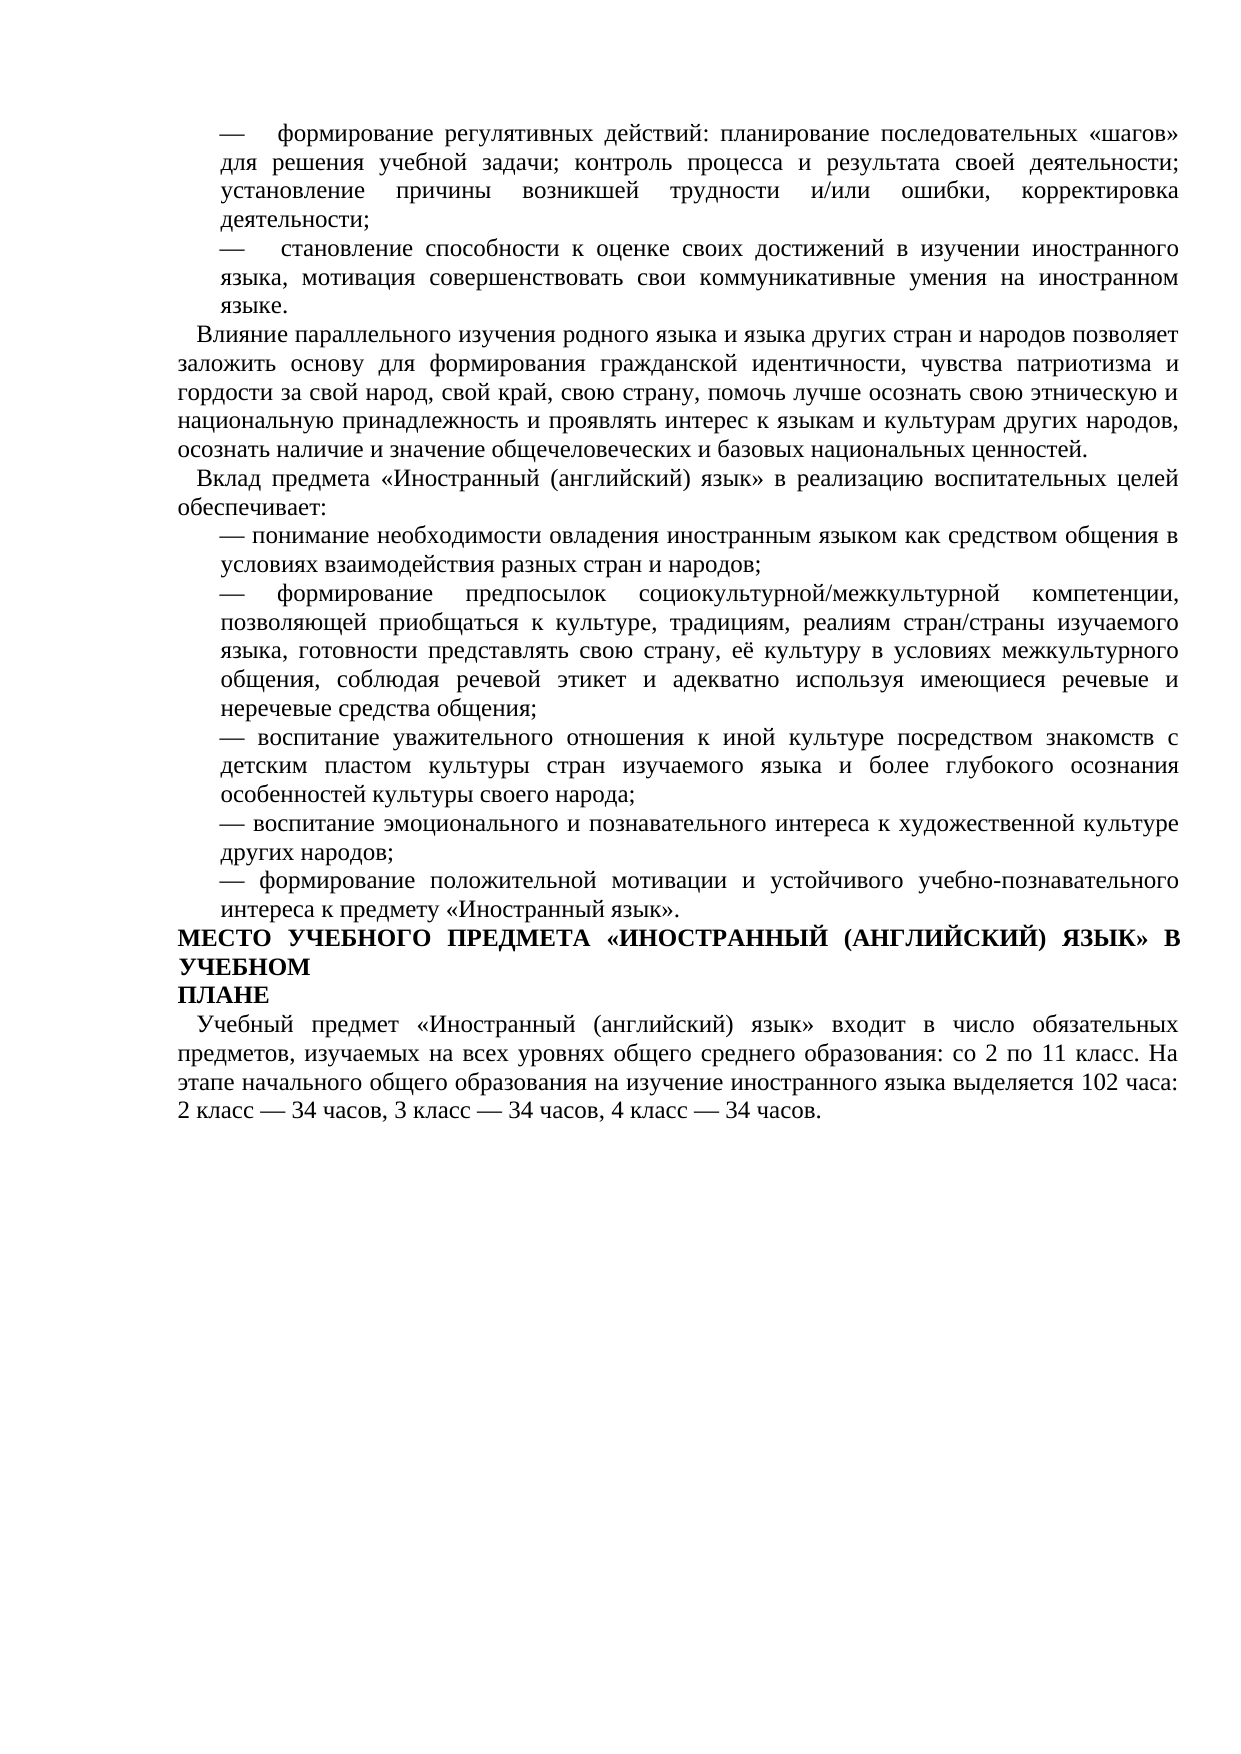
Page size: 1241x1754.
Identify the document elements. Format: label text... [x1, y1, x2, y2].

text — понимание необходимости овладения иностранным языком как средством общения в условиях взаимодействия разных стран и народов; [219, 521, 1180, 578]
text — формирование предпосылок социокультурной/межкультурной компетенции, позволяющей приобщаться к культуре, традициям, реалиям стран/страны изучаемого языка, готовности представлять свою страну, её культуру в условиях межкультурного общения, соблюдая речевой этикет и адекватно используя имеющиеся речевые и неречевые средства общения; [219, 578, 1180, 722]
text — воспитание уважительного отношения к иной культуре посредством знакомств с детским пластом культуры стран изучаемого языка и более глубокого осознания особенностей культуры своего народа; [219, 722, 1180, 808]
text ПЛАНЕ [177, 981, 1181, 1009]
text — формирование положительной мотивации и устойчивого учебно-познавательного интереса к предмету «Иностранный язык». [219, 866, 1180, 923]
text — воспитание эмоционального и познавательного интереса к художественной культуре других народов; [219, 808, 1180, 866]
text Вклад предмета «Иностранный (английский) язык» в реализацию воспитательных целей обеспечивает: [177, 463, 1180, 521]
text Влияние параллельного изучения родного языка и языка других стран и народов позволяет заложить основу для формирования гражданской идентичности, чувства патриотизма и гордости за свой народ, свой край, свою страну, помочь лучше осознать свою этническую и национальную принадлежность и проявлять интерес к языкам и культурам других народов, осознать наличие и значение общечеловеческих и базовых национальных ценностей. [177, 319, 1180, 463]
text — формирование регулятивных действий: планирование последовательных «шагов» для решения учебной задачи; контроль процесса и результата своей деятельности; установление причины возникшей трудности и/или ошибки, корректировка деятельности; [219, 118, 1180, 233]
text — становление способности к оценке своих достижений в изучении иностранного языка, мотивация совершенствовать свои коммуникативные умения на иностранном языке. [219, 233, 1180, 319]
text МЕСТО УЧЕБНОГО ПРЕДМЕТА «ИНОСТРАННЫЙ (АНГЛИЙСКИЙ) ЯЗЫК» В УЧЕБНОМ [177, 923, 1181, 981]
text Учебный предмет «Иностранный (английский) язык» входит в число обязательных предметов, изучаемых на всех уровнях общего среднего образования: со 2 по 11 класс. На этапе начального общего образования на изучение иностранного языка выделяется 102 часа: 2 класс — 34 часов, 3 класс — 34 часов, 4 класс — 34 часов. [177, 1009, 1180, 1124]
